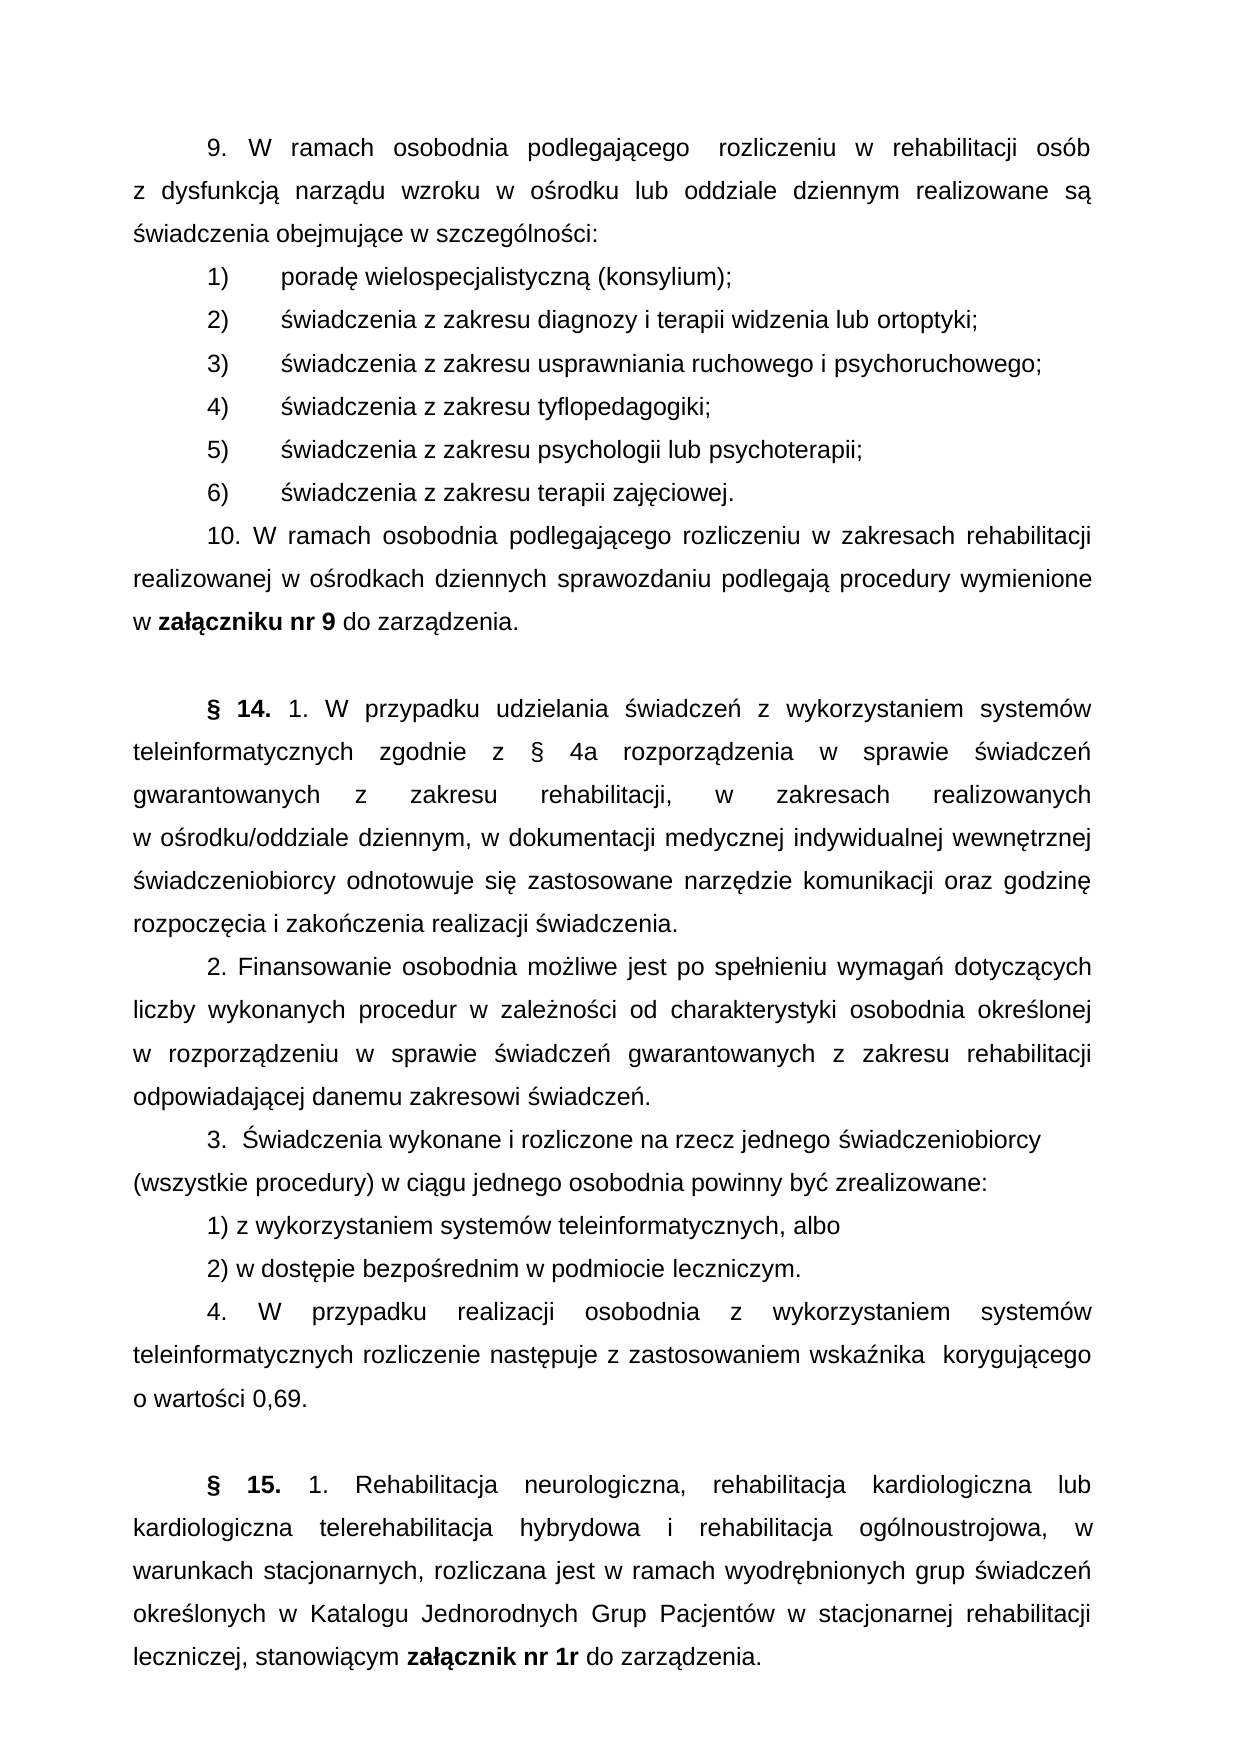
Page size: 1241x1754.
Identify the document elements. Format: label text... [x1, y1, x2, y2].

list poradę wielospecjalistyczną (konsylium); [207, 262, 1105, 291]
list W przypadku realizacji osobodnia z wykorzystaniem systemów teleinformatycznych rozliczenie następuje z zastosowaniem wskaźnika korygującego o wartości 0,69. [133, 1297, 1093, 1412]
list W ramach osobodnia podlegającego rozliczeniu w zakresach rehabilitacji realizowanej w ośrodkach dziennych sprawozdaniu podlegają procedury wymienione w załączniku nr 9 do zarządzenia. [133, 521, 1093, 636]
list Świadczenia wykonane i rozliczone na rzecz jednego świadczeniobiorcy [207, 1125, 1105, 1153]
list świadczenia z zakresu tyflopedagogiki; [207, 392, 1105, 420]
list w dostępie bezpośrednim w podmiocie leczniczym. [207, 1254, 1105, 1283]
list świadczenia z zakresu diagnozy i terapii widzenia lub ortoptyki; [207, 305, 1105, 334]
list świadczenia z zakresu usprawniania ruchowego i psychoruchowego; [207, 348, 1105, 377]
text § 14. 1. W przypadku udzielania świadczeń z wykorzystaniem systemów teleinformatycznych zgodnie z § 4a rozporządzenia w sprawie świadczeń gwarantowanych z zakresu rehabilitacji, w zakresach realizowanych w ośrodku/oddziale dziennym, w dokumentacji medycznej indywidualnej wewnętrznej świadczeniobiorcy odnotowuje się zastosowane narzędzie komunikacji oraz godzinę rozpoczęcia i zakończenia realizacji świadczenia. [133, 693, 1093, 938]
list świadczenia z zakresu psychologii lub psychoterapii; [207, 435, 1105, 463]
text (wszystkie procedury) w ciągu jednego osobodnia powinny być zrealizowane: [133, 1168, 1105, 1197]
text § 15. 1. Rehabilitacja neurologiczna, rehabilitacja kardiologiczna lub kardiologiczna telerehabilitacja hybrydowa i rehabilitacja ogólnoustrojowa, w warunkach stacjonarnych, rozliczana jest w ramach wyodrębnionych grup świadczeń określonych w Katalogu Jednorodnych Grup Pacjentów w stacjonarnej rehabilitacji leczniczej, stanowiącym załącznik nr 1r do zarządzenia. [133, 1470, 1093, 1671]
list świadczenia z zakresu terapii zajęciowej. [207, 478, 1105, 507]
list z wykorzystaniem systemów teleinformatycznych, albo [207, 1211, 1105, 1240]
list W ramach osobodnia podlegającego rozliczeniu w rehabilitacji osób z dysfunkcją narządu wzroku w ośrodku lub oddziale dziennym realizowane są świadczenia obejmujące w szczególności: [133, 133, 1093, 248]
list Finansowanie osobodnia możliwe jest po spełnieniu wymagań dotyczących liczby wykonanych procedur w zależności od charakterystyki osobodnia określonej w rozporządzeniu w sprawie świadczeń gwarantowanych z zakresu rehabilitacji odpowiadającej danemu zakresowi świadczeń. [133, 952, 1093, 1110]
